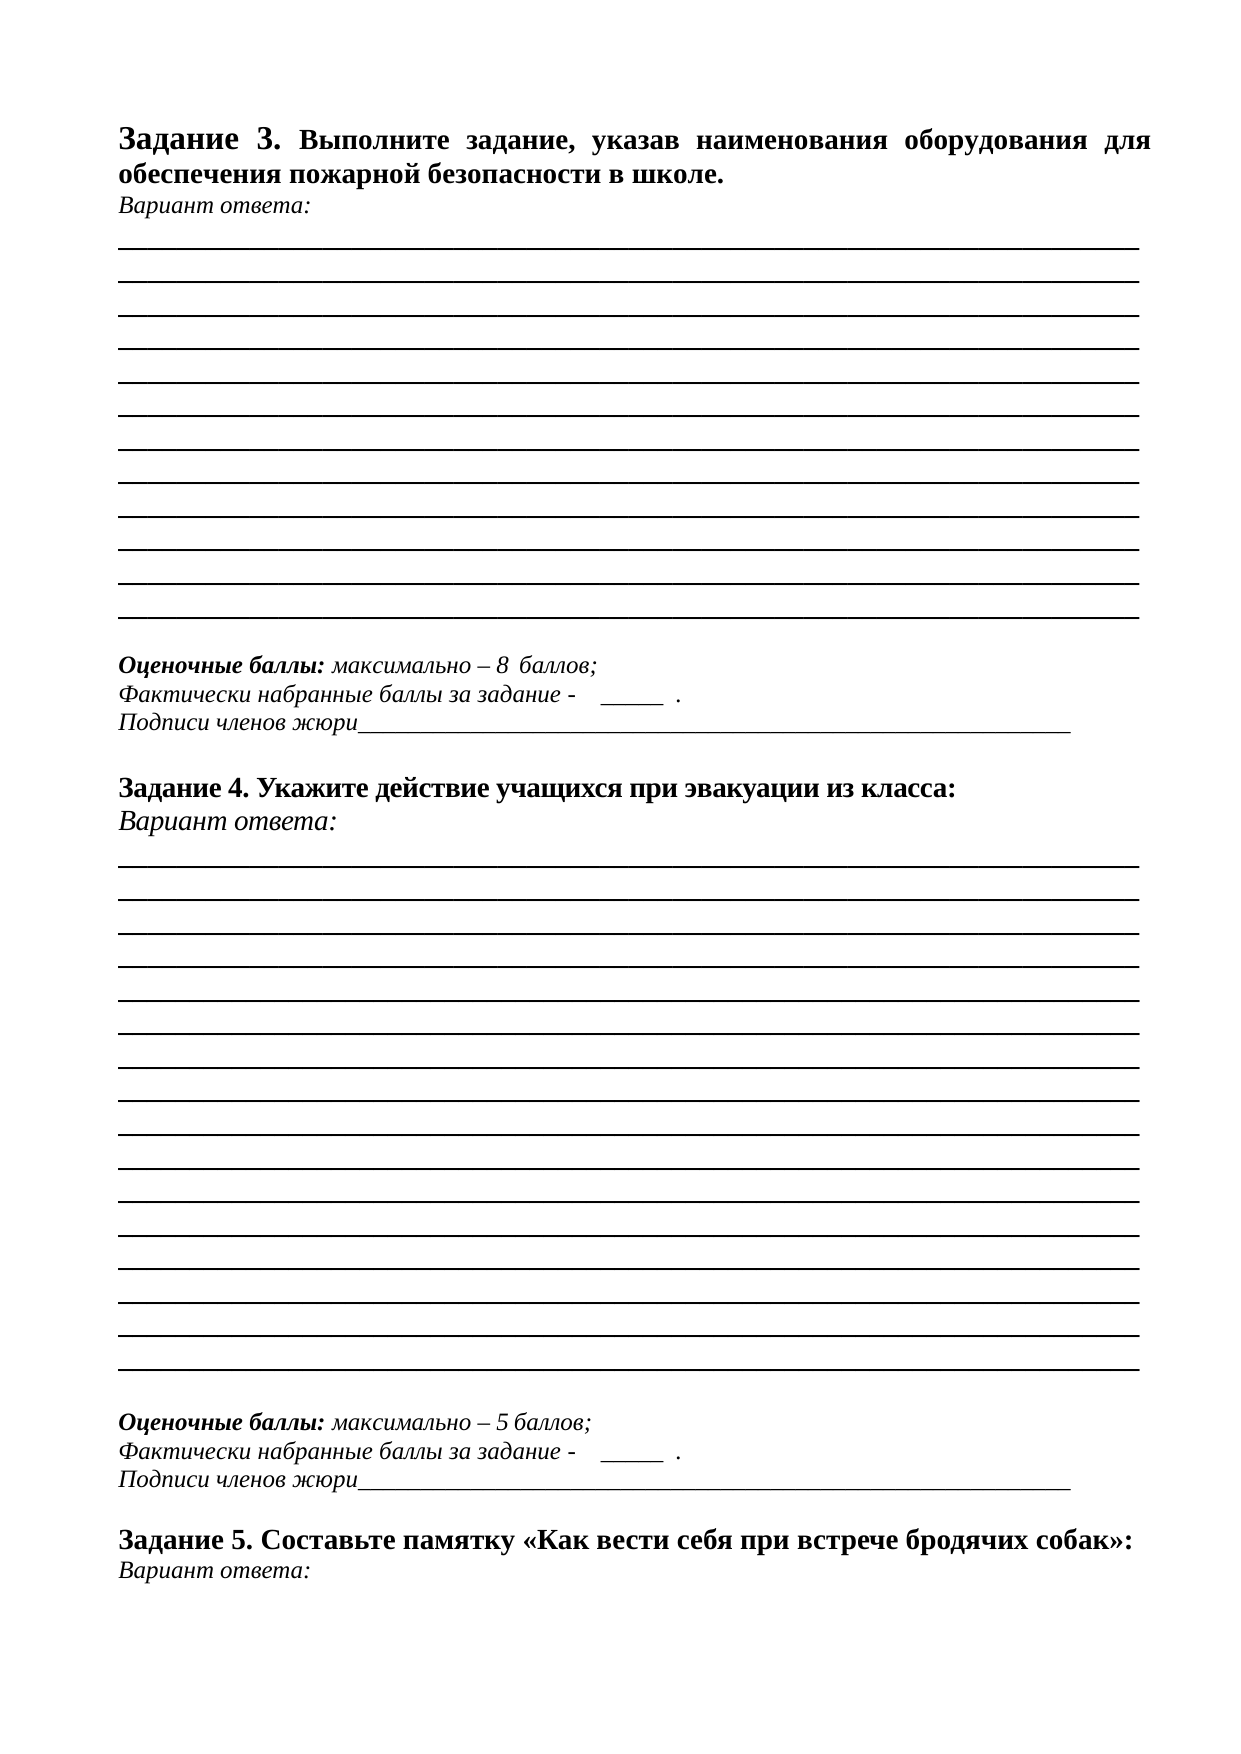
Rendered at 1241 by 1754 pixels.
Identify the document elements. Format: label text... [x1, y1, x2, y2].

text ________________________________________________________________________________________________________________________________________________________________________________________________________________________________________________________________________________________ [118, 487, 1152, 621]
text Вариант ответа: [118, 803, 1152, 837]
text Фактически набранные баллы за задание - _____ . [118, 1436, 1152, 1464]
text ________________________________________________________________________________________________________________________________________________________________________________________________________________________________________________________________________________________ [118, 837, 1152, 971]
text Задание 3. Выполните задание, указав наименования оборудования для обеспечения пожарной безопасности в школе. [118, 118, 1152, 190]
text Задание 5. Составьте памятку «Как вести себя при встрече бродячих собак»: [118, 1522, 1152, 1556]
text ________________________________________________________________________________________________________________________________________________________________________________________________________________________________________________________________________________________________ [118, 971, 1152, 1105]
text Подписи членов жюри_________________________________________________________ [118, 707, 1152, 736]
text Оценочные баллы: максимально – 8 баллов; [118, 650, 1152, 679]
text Фактически набранные баллы за задание - _____ . [118, 679, 1152, 707]
text Вариант ответа: [118, 1556, 1152, 1584]
text ________________________________________________________________________________________________________________________________________________________________________________________________________________________________________________________________________________________ [118, 353, 1152, 487]
text ________________________________________________________________________________________________________________________________________________________________________________________________________________________________________________________________________________________________ [118, 1239, 1152, 1373]
text Оценочные баллы: максимально – 5 баллов; [118, 1407, 1152, 1436]
text Подписи членов жюри_________________________________________________________ [118, 1464, 1152, 1493]
text ________________________________________________________________________________________________________________________________________________________________________________________________________________________________________________________________________________________________ [118, 1105, 1152, 1239]
text Вариант ответа: [118, 190, 1152, 219]
text Задание 4. Укажите действие учащихся при эвакуации из класса: [118, 770, 1152, 803]
text ________________________________________________________________________________________________________________________________________________________________________________________________________________________________________________________________________________________ [118, 219, 1152, 353]
